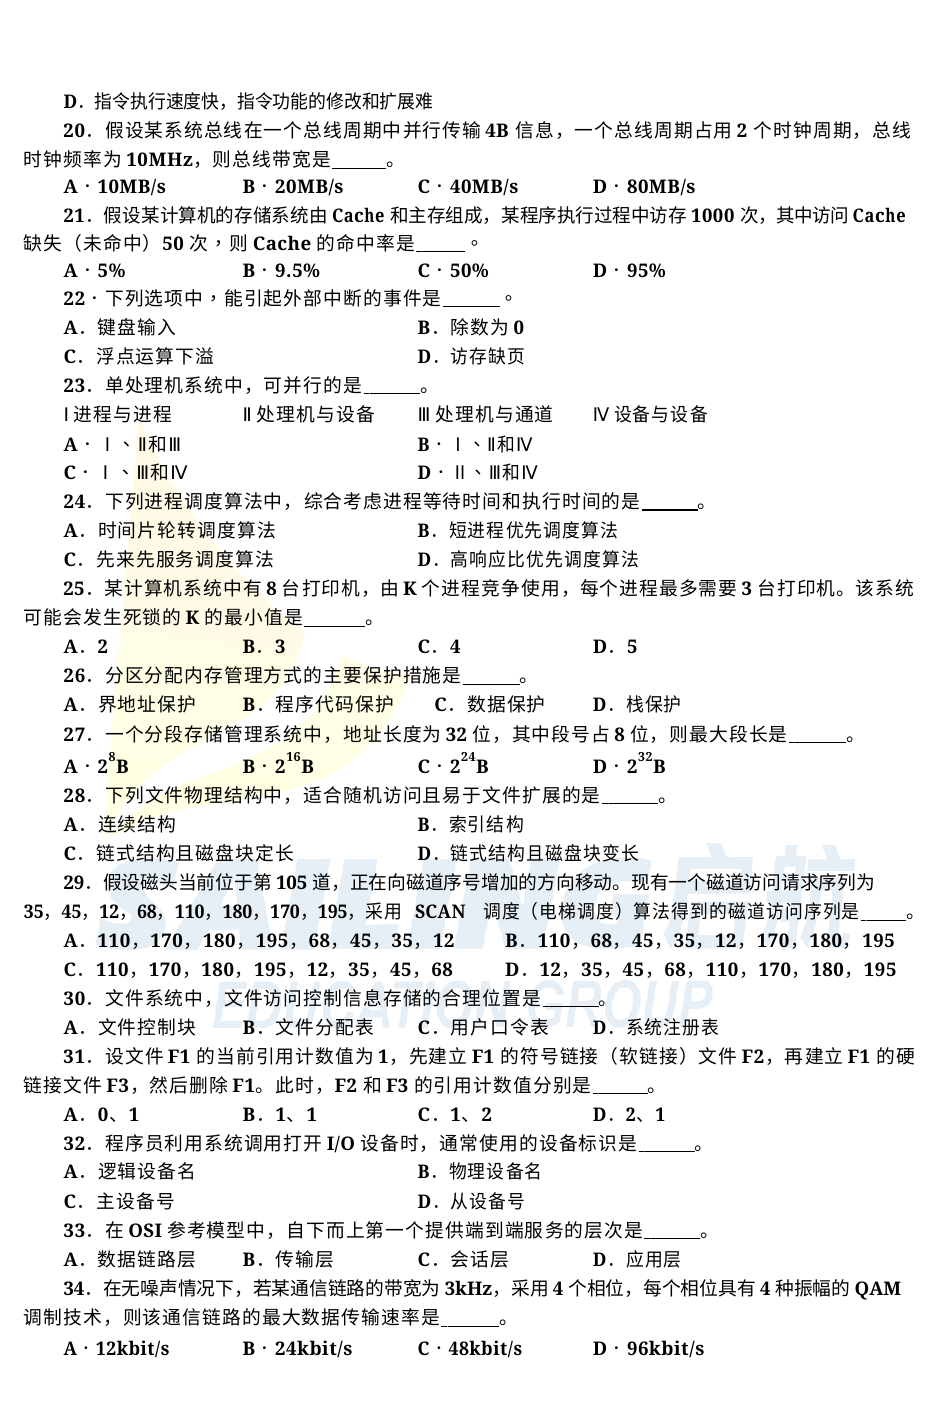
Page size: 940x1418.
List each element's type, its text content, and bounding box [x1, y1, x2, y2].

text A．界地址保护 B．程序代码保护 C．数据保护 D．栈保护 [63, 690, 937, 717]
text C．链式结构且磁盘块定长 D．链式结构且磁盘块变长 [63, 838, 937, 866]
text 22．下列选项中，能引起外部中断的事件是 。 [63, 285, 937, 310]
text 21．假设某计算机的存储系统由 Cache 和主存组成，某程序执行过程中访存 1000 次，其中访问 Cache [63, 201, 937, 228]
text 24．下列进程调度算法中，综合考虑进程等待时间和执行时间的是 。 [63, 486, 937, 514]
text C．浮点运算下溢 D．访存缺页 [63, 341, 937, 368]
text 25．某计算机系统中有 8 台打印机，由 K 个进程竞争使用，每个进程最多需要 3 台打印机。该系统可能会发生死锁的 K 的最小值是 。 [24, 574, 915, 630]
text A．12kbit/s B．24kbit/s C．48kbit/s D．96kbit/s [63, 1335, 937, 1361]
text 27．一个分段存储管理系统中，地址长度为 32 位，其中段号占 8 位，则最大段长是 。 [63, 719, 937, 746]
text A．0、1 B．1、1 C．1、2 D．2、1 [63, 1099, 937, 1126]
text 缺失（未命中）50 次，则 Cache 的命中率是 。 [24, 230, 937, 256]
text 31．设文件 F1 的当前引用计数值为 1，先建立 F1 的符号链接（软链接）文件 F2，再建立 F1 的硬链接文件 F3，然后删除 F1。此时，F2 和 F3 的引用计数值分别是 。 [24, 1041, 915, 1097]
text 33．在 OSI 参考模型中，自下而上第一个提供端到端服务的层次是 。 [63, 1216, 937, 1243]
text 30．文件系统中，文件访问控制信息存储的合理位置是 。 [63, 983, 937, 1010]
text A．数据链路层 B．传输层 C．会话层 D．应用层 [63, 1245, 937, 1272]
text A．10MB/s B．20MB/s C．40MB/s D．80MB/s [63, 174, 937, 199]
text 35，45，12，68，110，180，170，195，采用 SCAN 调度（电梯调度）算法得到的磁道访问序列是 。A．110，170，180，195，68，45，35，12 B．110，68，45，35，12，170，180，195 C．110，170，180，195，12，35，45，68 D．12，35，45，68，110，170，180，195 [24, 897, 925, 981]
text 29．假设磁头当前位于第 105 道，正在向磁道序号增加的方向移动。现有一个磁道访问请求序列为 [63, 867, 937, 895]
text A．逻辑设备名 B．物理设备名 [63, 1157, 937, 1184]
text C．主设备号 D．从设备号 [63, 1186, 937, 1213]
text 26．分区分配内存管理方式的主要保护措施是 。 [63, 661, 937, 688]
text A．5% B．9.5% C．50% D．95% [63, 257, 937, 283]
text C．先来先服务调度算法 D．高响应比优先调度算法 [63, 545, 937, 572]
text A．28B B．216B C．224B D．232B [63, 748, 937, 778]
text 23．单处理机系统中，可并行的是 。 [63, 371, 937, 398]
text A．文件控制块 B．文件分配表 C．用户口令表 D．系统注册表 [63, 1012, 937, 1039]
text D．指令执行速度快，指令功能的修改和扩展难 [63, 87, 937, 114]
text A．2 B．3 C．4 D．5 [63, 632, 937, 659]
text 34．在无噪声情况下，若某通信链路的带宽为 3kHz，采用 4 个相位，每个相位具有 4 种振幅的 QAM [63, 1274, 937, 1301]
text A．时间片轮转调度算法 B．短进程优先调度算法 [63, 516, 937, 543]
text 20．假设某系统总线在一个总线周期中并行传输 4B 信息，一个总线周期占用 2 个时钟周期，总线时钟频率为 10MHz，则总线带宽是 。 [24, 116, 915, 172]
text Ⅰ进程与进程 Ⅱ处理机与设备 Ⅲ处理机与通道 Ⅳ设备与设备 [63, 400, 937, 427]
text A．连续结构 B．索引结构 [63, 809, 937, 836]
text 32．程序员利用系统调用打开 I/O 设备时，通常使用的设备标识是 。 [63, 1128, 937, 1156]
text C．Ⅰ、Ⅲ和Ⅳ D．Ⅱ、Ⅲ和Ⅳ [63, 459, 937, 484]
text A．键盘输入 B．除数为 0 [63, 312, 937, 339]
text 调制技术，则该通信链路的最大数据传输速率是 。 [24, 1303, 937, 1330]
text 28．下列文件物理结构中，适合随机访问且易于文件扩展的是 。 [63, 780, 937, 808]
text A．Ⅰ、Ⅱ和Ⅲ B．Ⅰ、Ⅱ和Ⅳ [63, 432, 937, 457]
